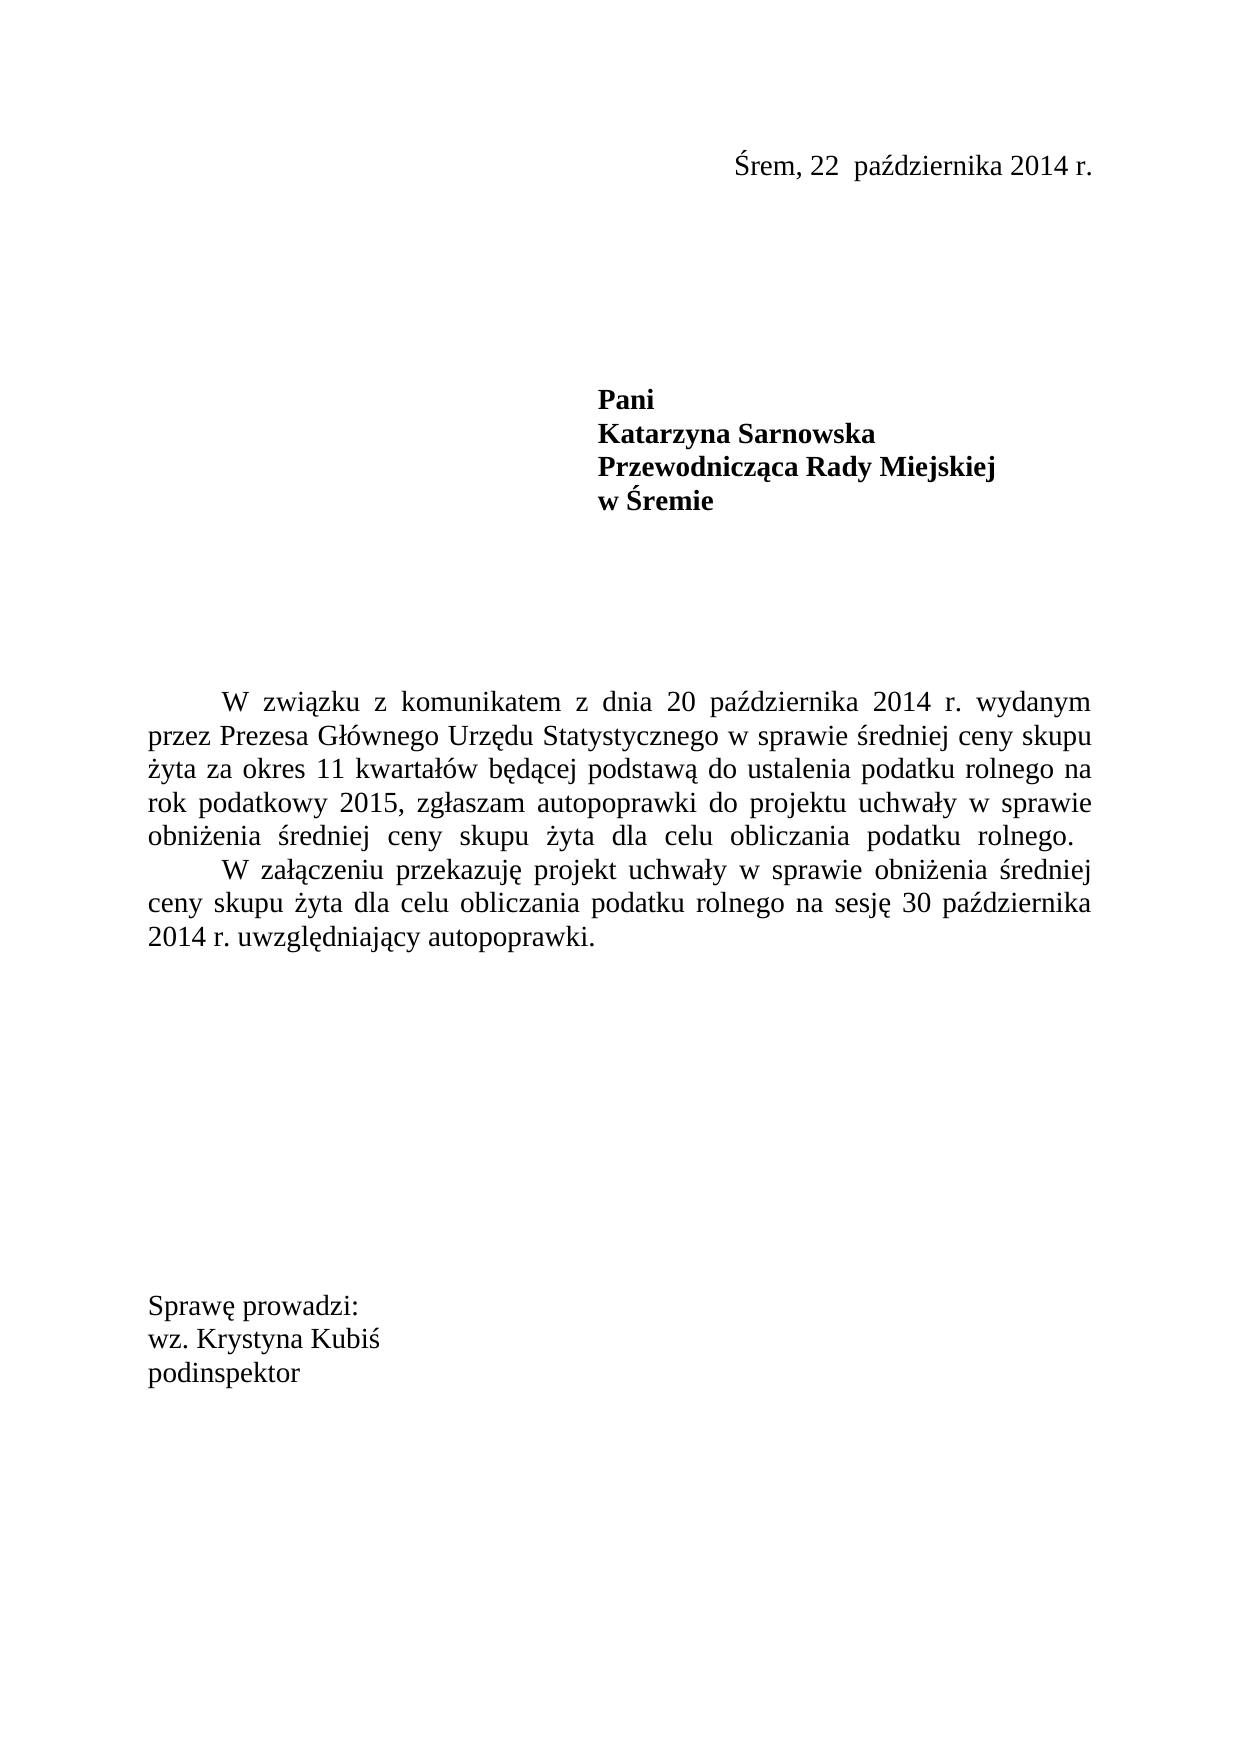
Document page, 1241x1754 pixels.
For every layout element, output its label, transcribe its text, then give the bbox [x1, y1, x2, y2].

text Przewodnicząca Rady Miejskiej [598, 449, 1093, 483]
text Katarzyna Sarnowska [598, 416, 1093, 449]
text w Śremie [598, 483, 1093, 517]
text Sprawę prowadzi: [148, 1288, 1093, 1322]
text Pani [598, 382, 1093, 416]
text W związku z komunikatem z dnia 20 października 2014 r. wydanym przez Prezesa Głównego Urzędu Statystycznego w sprawie średniej ceny skupu żyta za okres 11 kwartałów będącej podstawą do ustalenia podatku rolnego na rok podatkowy 2015, zgłaszam autopoprawki do projektu uchwały w sprawie obniżenia średniej ceny skupu żyta dla celu obliczania podatku rolnego. W załączeniu przekazuję projekt uchwały w sprawie obniżenia średniej ceny skupu żyta dla celu obliczania podatku rolnego na sesję 30 października 2014 r. uwzględniający autopoprawki. [148, 684, 1093, 953]
text podinspektor [148, 1355, 1093, 1389]
text wz. Krystyna Kubiś [148, 1322, 1093, 1355]
text Śrem, 22 października 2014 r. [148, 148, 1093, 181]
